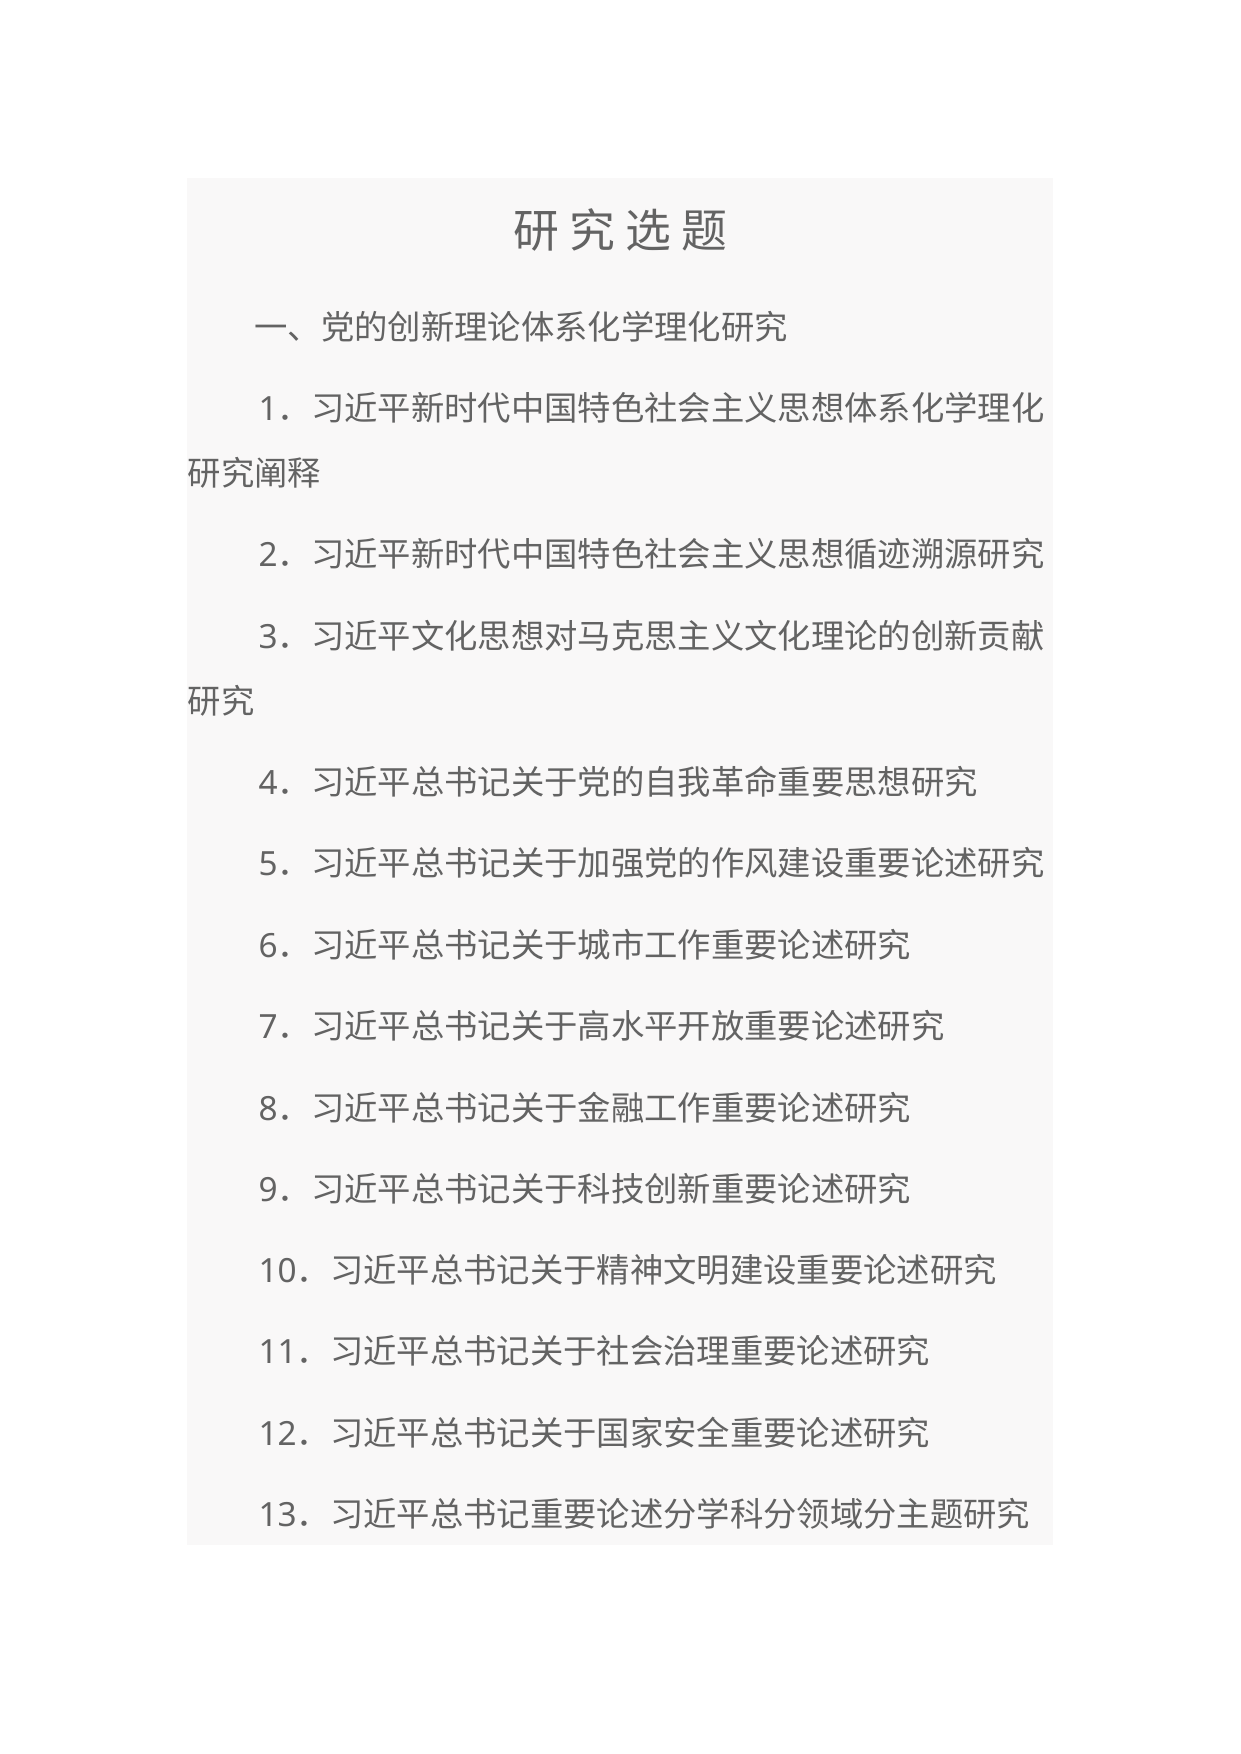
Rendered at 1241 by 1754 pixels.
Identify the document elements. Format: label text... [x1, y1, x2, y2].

text 一、党的创新理论体系化学理化研究 [187, 292, 1053, 357]
text 2．习近平新时代中国特色社会主义思想循迹溯源研究 [187, 520, 1053, 585]
text 7．习近平总书记关于高水平开放重要论述研究 [187, 992, 1053, 1057]
text 4．习近平总书记关于党的自我革命重要思想研究 [187, 748, 1053, 813]
text 13．习近平总书记重要论述分学科分领域分主题研究 [187, 1480, 1053, 1545]
text 研 究 选 题 [187, 178, 1053, 276]
text 11．习近平总书记关于社会治理重要论述研究 [187, 1317, 1053, 1382]
text 12．习近平总书记关于国家安全重要论述研究 [187, 1398, 1053, 1463]
text 9．习近平总书记关于科技创新重要论述研究 [187, 1154, 1053, 1219]
text 10．习近平总书记关于精神文明建设重要论述研究 [187, 1236, 1053, 1301]
text 5．习近平总书记关于加强党的作风建设重要论述研究 [187, 829, 1053, 894]
text 3．习近平文化思想对马克思主义文化理论的创新贡献研究 [187, 601, 1053, 731]
text 6．习近平总书记关于城市工作重要论述研究 [187, 910, 1053, 975]
text 8．习近平总书记关于金融工作重要论述研究 [187, 1073, 1053, 1138]
text 1．习近平新时代中国特色社会主义思想体系化学理化研究阐释 [187, 373, 1053, 503]
